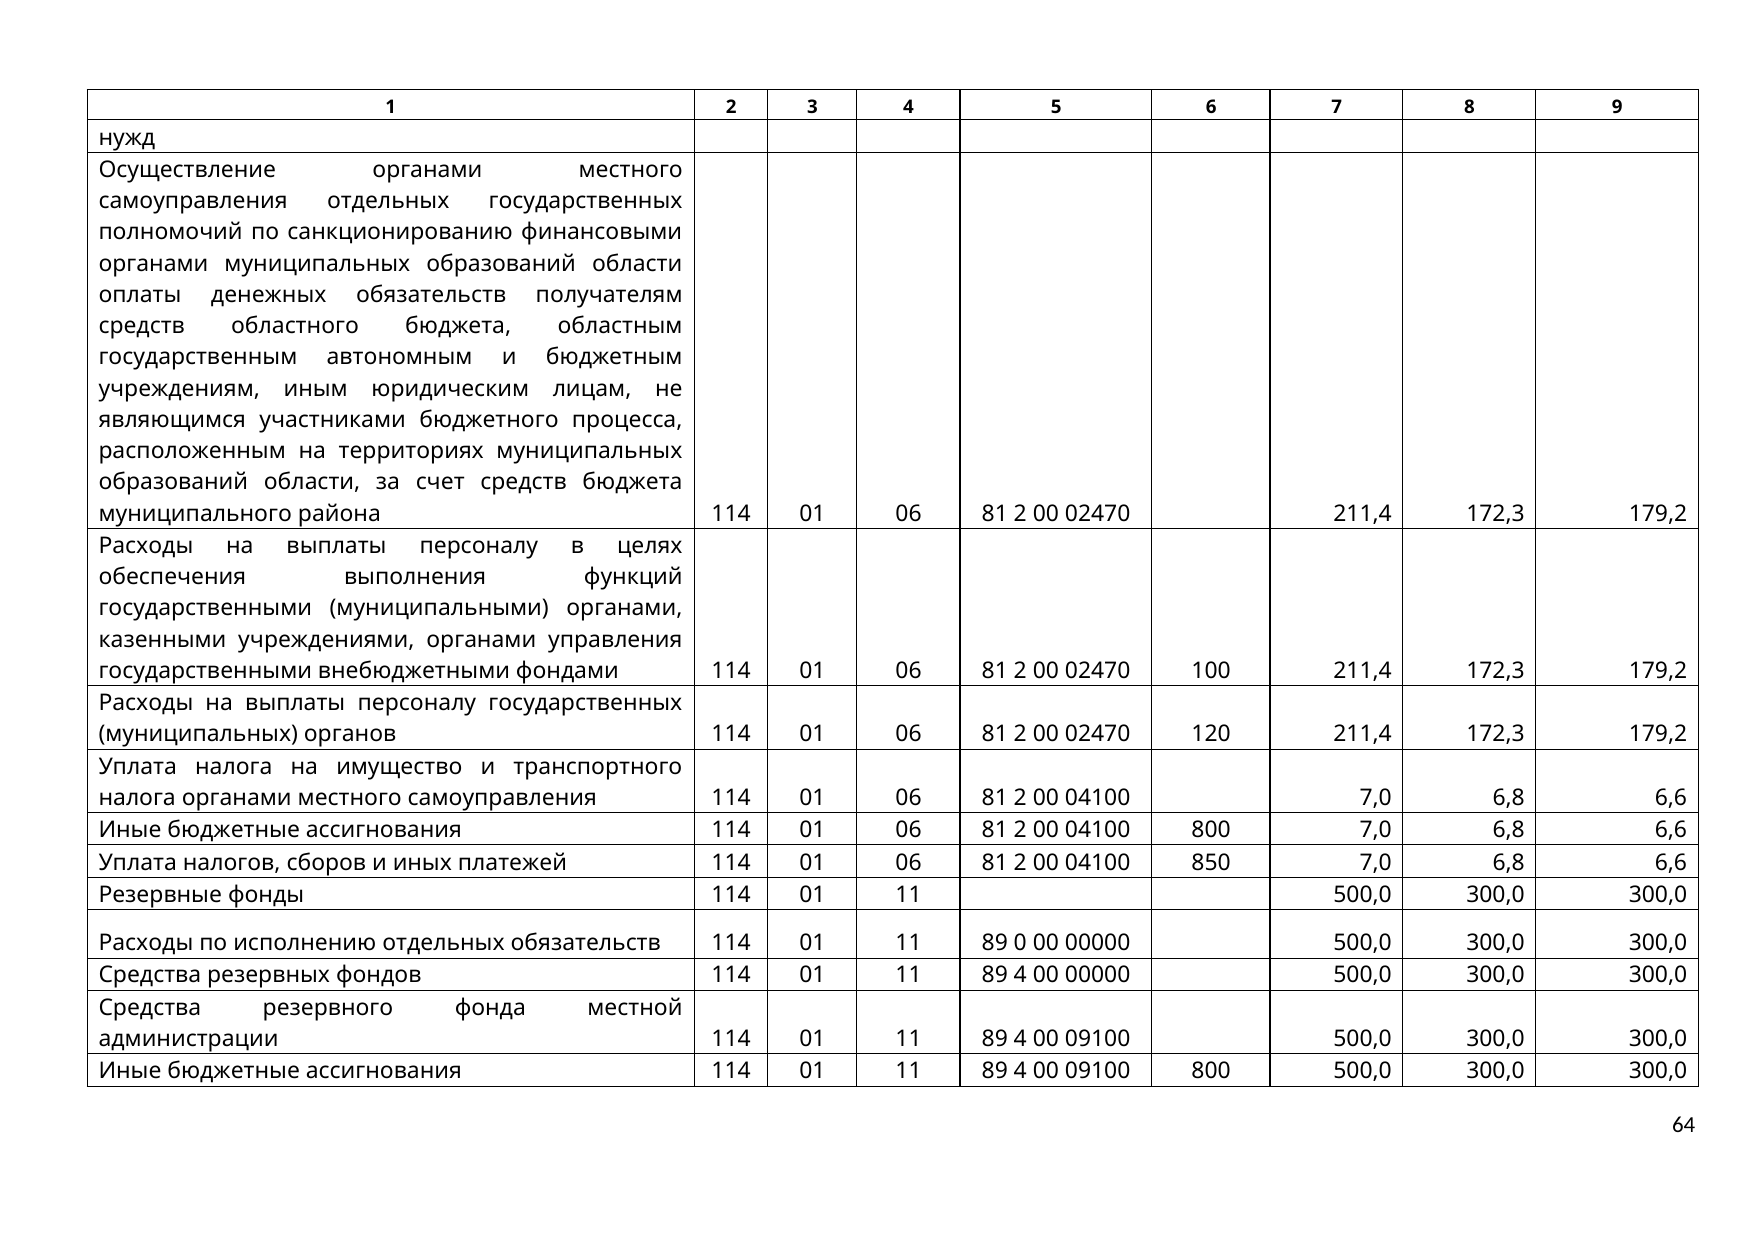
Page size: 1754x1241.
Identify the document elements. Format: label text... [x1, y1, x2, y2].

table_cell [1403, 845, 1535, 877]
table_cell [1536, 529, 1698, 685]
table_header 6 [1152, 90, 1269, 119]
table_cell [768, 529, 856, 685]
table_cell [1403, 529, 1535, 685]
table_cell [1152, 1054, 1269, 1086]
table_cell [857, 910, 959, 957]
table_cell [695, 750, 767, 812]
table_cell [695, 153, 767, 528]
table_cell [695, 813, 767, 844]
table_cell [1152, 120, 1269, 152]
table_header 8 [1403, 90, 1535, 119]
table_header 7 [1271, 90, 1402, 119]
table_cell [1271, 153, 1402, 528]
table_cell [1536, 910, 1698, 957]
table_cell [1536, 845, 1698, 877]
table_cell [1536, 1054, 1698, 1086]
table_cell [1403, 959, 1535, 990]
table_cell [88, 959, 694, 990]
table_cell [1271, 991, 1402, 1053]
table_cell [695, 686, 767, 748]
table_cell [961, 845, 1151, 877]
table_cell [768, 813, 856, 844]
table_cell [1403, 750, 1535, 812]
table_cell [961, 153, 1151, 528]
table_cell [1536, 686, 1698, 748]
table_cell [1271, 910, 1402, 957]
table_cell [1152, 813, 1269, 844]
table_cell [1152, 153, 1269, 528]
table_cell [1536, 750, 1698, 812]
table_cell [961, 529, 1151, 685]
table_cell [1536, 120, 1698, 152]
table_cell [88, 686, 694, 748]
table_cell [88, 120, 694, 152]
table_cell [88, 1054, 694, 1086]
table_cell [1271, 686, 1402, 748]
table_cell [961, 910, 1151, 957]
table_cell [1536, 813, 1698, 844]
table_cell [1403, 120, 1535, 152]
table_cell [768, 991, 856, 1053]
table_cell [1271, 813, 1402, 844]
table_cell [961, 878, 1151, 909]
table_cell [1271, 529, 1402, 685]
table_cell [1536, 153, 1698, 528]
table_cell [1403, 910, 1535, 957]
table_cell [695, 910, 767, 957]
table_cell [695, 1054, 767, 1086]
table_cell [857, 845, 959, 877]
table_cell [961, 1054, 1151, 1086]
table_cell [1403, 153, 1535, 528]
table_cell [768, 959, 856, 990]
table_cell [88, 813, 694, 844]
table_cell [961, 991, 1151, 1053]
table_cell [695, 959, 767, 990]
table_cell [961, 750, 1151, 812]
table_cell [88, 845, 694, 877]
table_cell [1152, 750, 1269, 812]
table_header 9 [1536, 90, 1698, 119]
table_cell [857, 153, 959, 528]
table_header 3 [768, 90, 856, 119]
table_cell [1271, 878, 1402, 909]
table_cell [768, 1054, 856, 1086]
table_header 5 [961, 90, 1151, 119]
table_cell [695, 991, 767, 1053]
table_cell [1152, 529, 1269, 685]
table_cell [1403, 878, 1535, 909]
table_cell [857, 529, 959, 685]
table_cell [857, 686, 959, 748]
table_header 1 [88, 90, 694, 119]
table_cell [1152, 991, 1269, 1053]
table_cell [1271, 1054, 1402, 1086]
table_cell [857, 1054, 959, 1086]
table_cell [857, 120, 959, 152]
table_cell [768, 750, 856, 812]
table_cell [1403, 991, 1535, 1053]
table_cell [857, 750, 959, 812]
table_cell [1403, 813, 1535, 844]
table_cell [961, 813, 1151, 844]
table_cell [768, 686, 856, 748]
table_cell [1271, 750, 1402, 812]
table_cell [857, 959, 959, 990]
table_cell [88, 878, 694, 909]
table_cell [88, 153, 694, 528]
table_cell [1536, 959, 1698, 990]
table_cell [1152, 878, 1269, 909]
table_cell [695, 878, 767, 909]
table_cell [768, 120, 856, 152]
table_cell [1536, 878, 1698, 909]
table_header 2 [695, 90, 767, 119]
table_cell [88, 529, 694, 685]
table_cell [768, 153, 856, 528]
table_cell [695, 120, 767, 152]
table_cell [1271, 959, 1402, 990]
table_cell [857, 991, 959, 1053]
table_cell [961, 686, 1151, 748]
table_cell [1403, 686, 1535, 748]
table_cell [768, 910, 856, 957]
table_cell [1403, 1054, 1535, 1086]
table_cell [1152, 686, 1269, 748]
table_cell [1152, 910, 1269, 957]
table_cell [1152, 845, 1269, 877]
table_header 4 [857, 90, 959, 119]
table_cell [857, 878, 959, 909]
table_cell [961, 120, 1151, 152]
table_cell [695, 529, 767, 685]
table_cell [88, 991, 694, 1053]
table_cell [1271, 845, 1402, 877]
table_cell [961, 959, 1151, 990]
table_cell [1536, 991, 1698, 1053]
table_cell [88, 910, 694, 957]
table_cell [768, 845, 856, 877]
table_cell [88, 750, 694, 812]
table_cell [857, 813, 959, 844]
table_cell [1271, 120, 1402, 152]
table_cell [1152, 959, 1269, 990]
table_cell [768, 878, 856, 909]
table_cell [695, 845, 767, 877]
